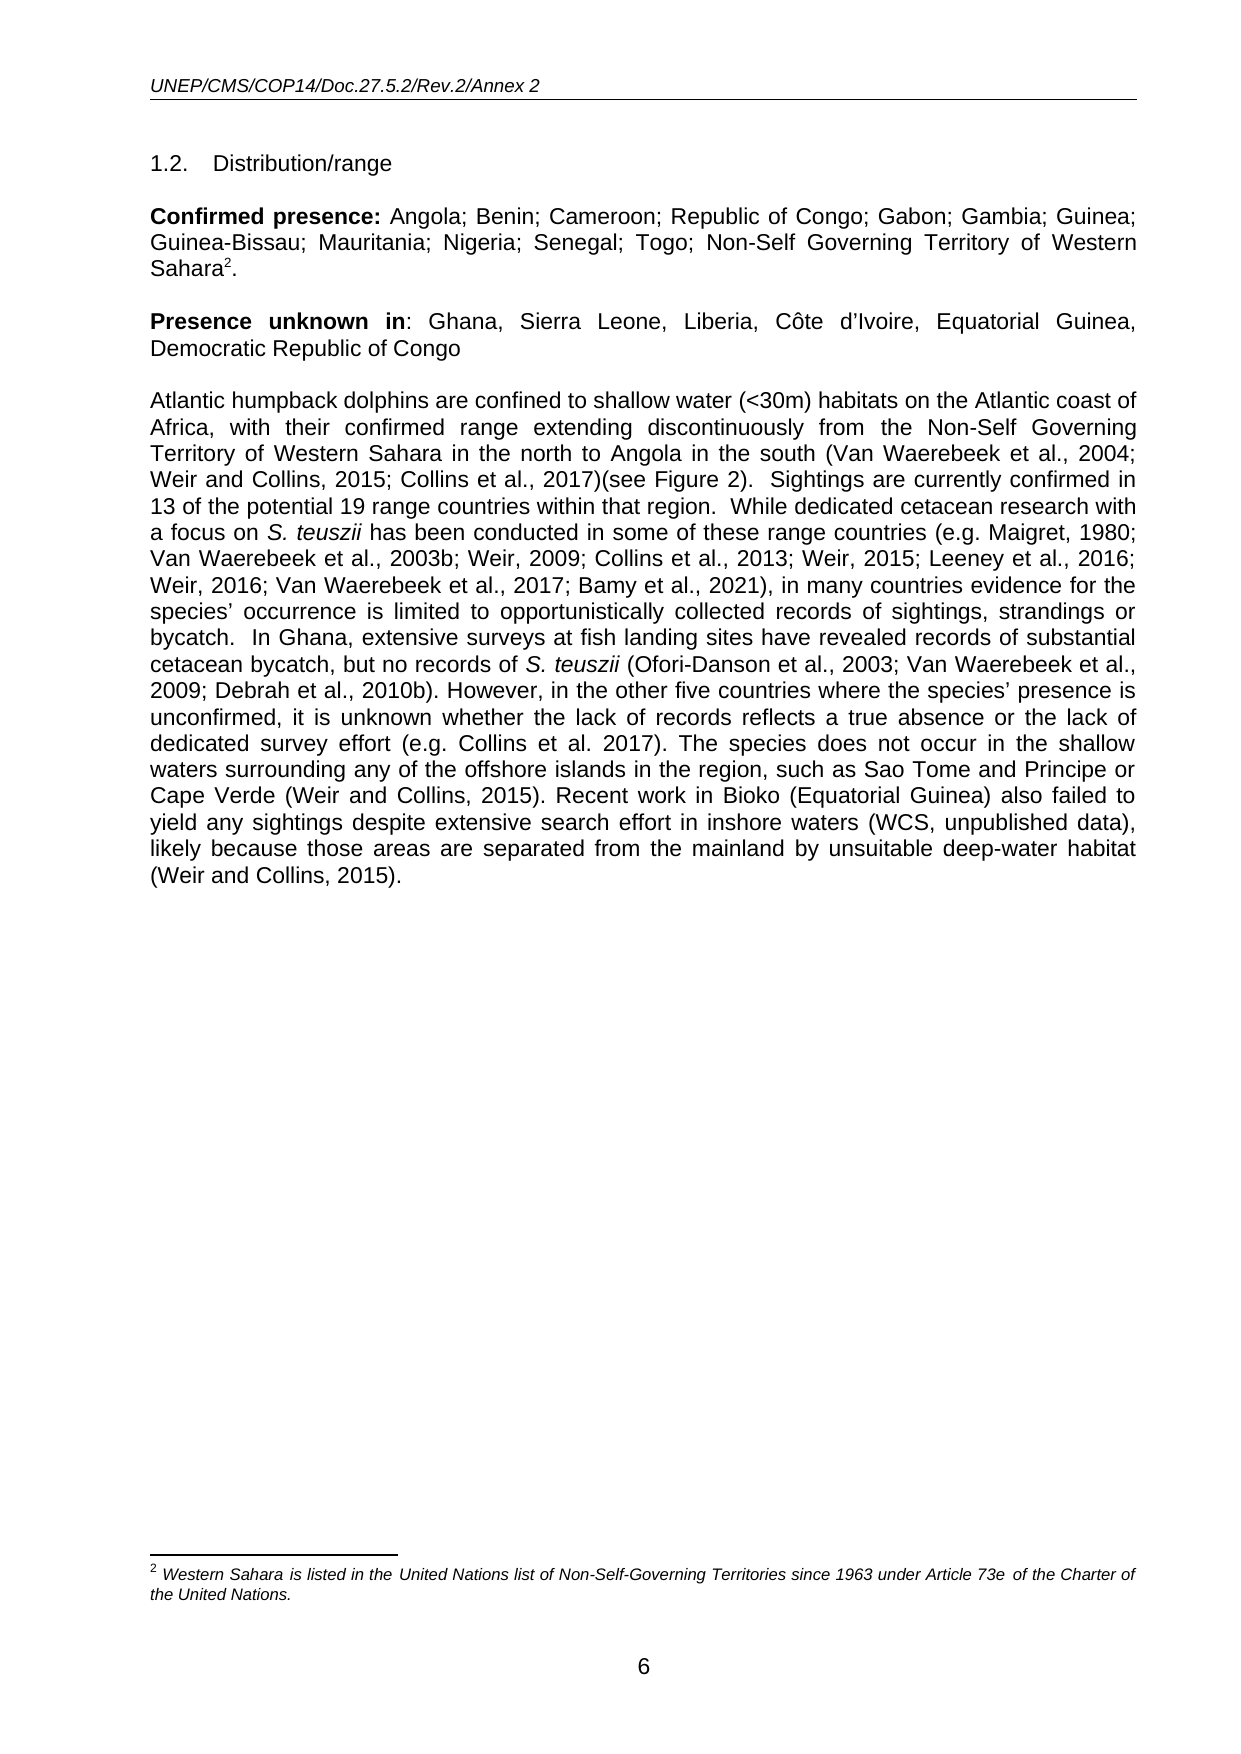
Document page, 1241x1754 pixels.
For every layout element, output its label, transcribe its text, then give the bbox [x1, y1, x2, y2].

text Atlantic humpback dolphins are confined to shallow water (<30m) habitats on the Atlantic coast of Africa, with their confirmed range extending discontinuously from the Non-Self Governing Territory of Western Sahara in the north to Angola in the south (Van Waerebeek et al., 2004; Weir and Collins, 2015; Collins et al., 2017)(see Figure 2). Sightings are currently confirmed in 13 of the potential 19 range countries within that region. While dedicated cetacean research with a focus on S. teuszii has been conducted in some of these range countries (e.g. Maigret, 1980; Van Waerebeek et al., 2003b; Weir, 2009; Collins et al., 2013; Weir, 2015; Leeney et al., 2016; Weir, 2016; Van Waerebeek et al., 2017; Bamy et al., 2021), in many countries evidence for the species’ occurrence is limited to opportunistically collected records of sightings, strandings or bycatch. In Ghana, extensive surveys at fish landing sites have revealed records of substantial cetacean bycatch, but no records of S. teuszii (Ofori-Danson et al., 2003; Van Waerebeek et al., 2009; Debrah et al., 2010b). However, in the other five countries where the species’ presence is unconfirmed, it is unknown whether the lack of records reflects a true absence or the lack of dedicated survey effort (e.g. Collins et al. 2017). The species does not occur in the shallow waters surrounding any of the offshore islands in the region, such as Sao Tome and Principe or Cape Verde (Weir and Collins, 2015). Recent work in Bioko (Equatorial Guinea) also failed to yield any sightings despite extensive search effort in inshore waters (WCS, unpublished data), likely because those areas are separated from the mainland by unsuitable deep-water habitat (Weir and Collins, 2015). [150, 387, 1137, 888]
text Confirmed presence: Angola; Benin; Cameroon; Republic of Congo; Gabon; Gambia; Guinea; Guinea-Bissau; Mauritania; Nigeria; Senegal; Togo; Non-Self Governing Territory of Western Sahara. [150, 203, 1137, 282]
text Presence unknown in: Ghana, Sierra Leone, Liberia, Côte d’Ivoire, Equatorial Guinea, Democratic Republic of Congo [150, 308, 1137, 361]
subtitle Distribution/range [150, 150, 1137, 176]
